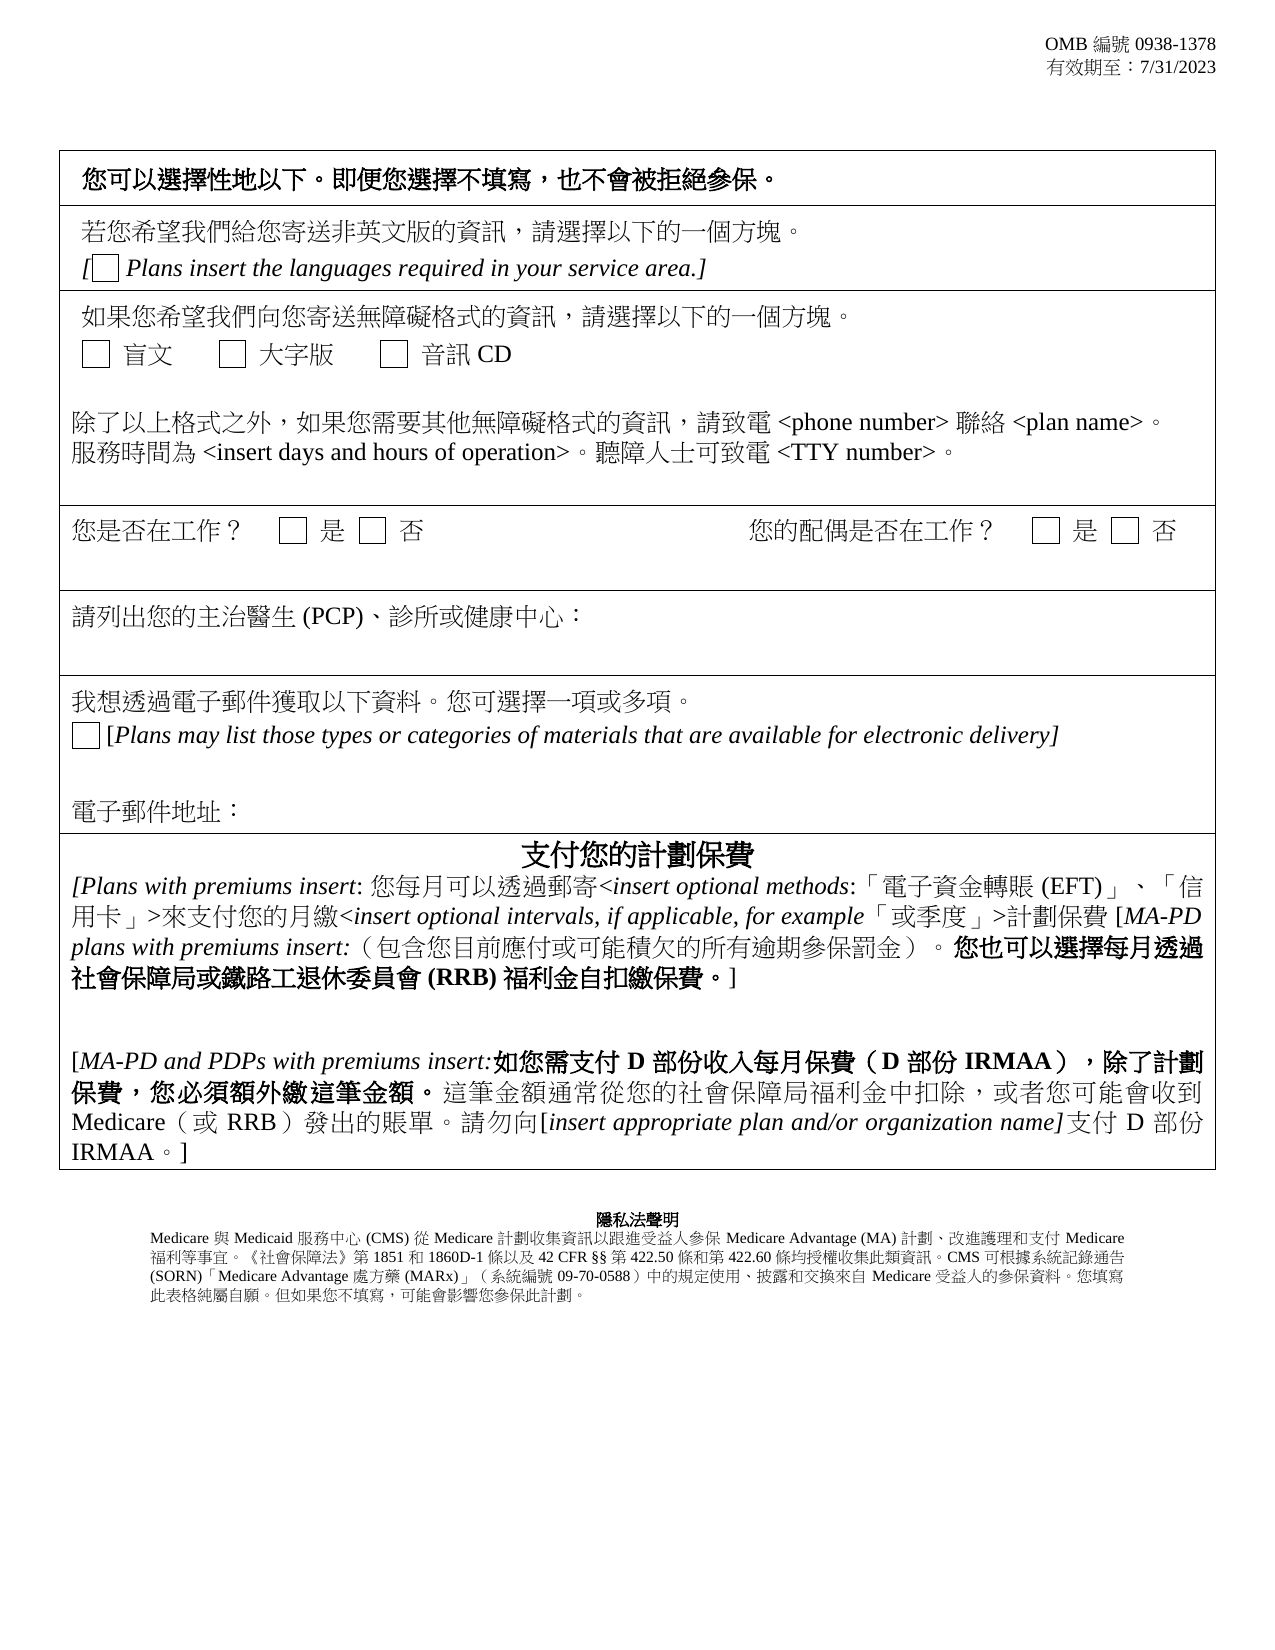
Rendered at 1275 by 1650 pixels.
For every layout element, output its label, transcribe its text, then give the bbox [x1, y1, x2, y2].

table_cell 您可以選擇性地回答以下問題。即便您選擇不填寫，也不會被拒絕參保。 [60, 151, 1215, 205]
table_cell 我想透過電子郵件獲取以下資料。您可選擇一項或多項。 [Plans may list those types or categories of materials that are available for electronic delivery] 電子郵件地址： [60, 676, 1215, 833]
table_cell 請列出您的主治醫生 (PCP)、診所或健康中心： [60, 591, 1215, 675]
table_cell 支付您的計劃保費 [Plans with premiums insert: 您每月可以透過郵寄<insert optional methods:「電子資金轉賬 (EFT)」、「信用卡」>來支付您的月繳<insert optional intervals, if applicable, for example「或季度」>計劃保費 [MA-PD plans with premiums insert:（包含您目前應付或可能積欠的所有逾期參保罰金）。您也可以選擇每月透過社會保障局或鐵路職工退休委員會 (RRB) 福利金自動扣繳保費。] [MA-PD and PDPs with premiums insert:如您需支付 D 部份按收入每月調整保費（D 部份 IRMAA），除了計劃保費，您還必須額外繳納這筆金額。這筆金額通常從您的社會保障局福利金中扣除，或者您可能會收到 Medicare（或 RRB）發出的賬單。請勿向[insert appropriate plan and/or organization name]支付 D 部份 IRMAA。] [60, 834, 1215, 1169]
table_cell 若您希望我們給您寄送非英文版的資訊，請選擇以下的一個方塊。 [ Plans insert the languages required in your service area.] [60, 206, 1215, 290]
text 隱私法聲明 [150, 1208, 1125, 1228]
table_cell 您是否在工作？ 是 否 您的配偶是否在工作？ 是 否 [60, 506, 1215, 590]
table_cell 如果您希望我們向您寄送無障礙格式的資訊，請選擇以下的一個方塊。 盲文 大字版 音訊 CD 除了以上格式之外，如果您需要其他無障礙格式的資訊，請致電 <phone number> 聯絡 <plan name>。 服務時間為 <insert days and hours of operation>。聽障人士可致電 <TTY number>。 [60, 291, 1215, 504]
text Medicare 與 Medicaid 服務中心 (CMS) 從 Medicare 計劃收集資訊以跟進受益人參保 Medicare Advantage (MA) 計劃、改進護理和支付 Medicare 福利等事宜。《社會保障法》第 1851 和 1860D-1 條以及 42 CFR §§ 第 422.50 條和第 422.60 條均授權收集此類資訊。CMS 可根據系統記錄通告 (SORN)「Medicare Advantage 處方藥 (MARx)」（系統編號 09-70-0588）中的規定使用、披露和交換來自 Medicare 受益人的參保資料。您填寫此表格純屬自願。但如果您不填寫，可能會影響您參保此計劃。 [150, 1228, 1125, 1304]
